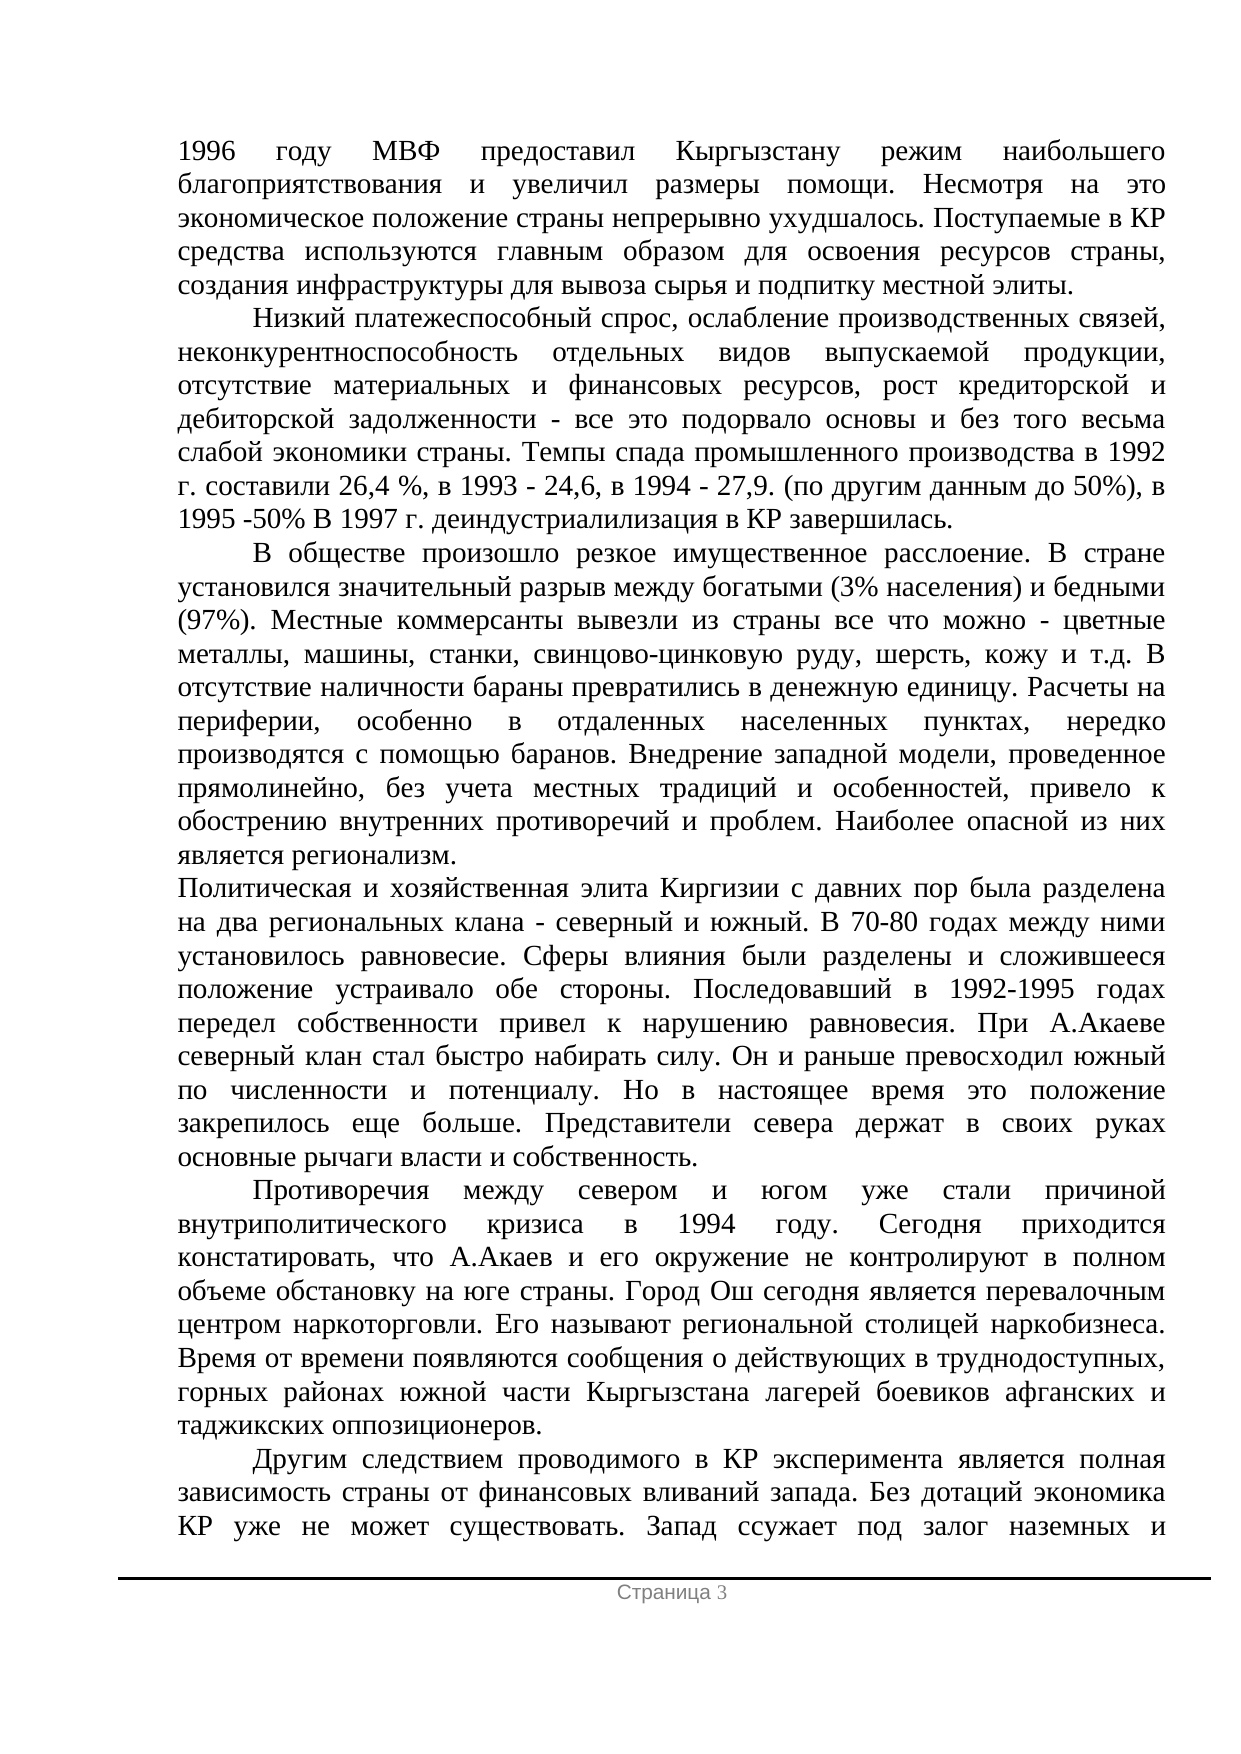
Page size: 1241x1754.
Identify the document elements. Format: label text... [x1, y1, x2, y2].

text В обществе произошло резкое имущественное расслоение. В стране установился значительный разрыв между богатыми (3% населения) и бедными (97%). Местные коммерсанты вывезли из страны все что можно - цветные металлы, машины, станки, свинцово-цинковую руду, шерсть, кожу и т.д. В отсутствие наличности бараны превратились в денежную единицу. Расчеты на периферии, особенно в отдаленных населенных пунктах, нередко производятся с помощью баранов. Внедрение западной модели, проведенное прямолинейно, без учета местных традиций и особенностей, привело к обострению внутренних противоречий и проблем. Наиболее опасной из них является регионализм. [177, 535, 1166, 871]
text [177, 1441, 1166, 1542]
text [177, 133, 1166, 301]
text Низкий платежеспособный спрос, ослабление производственных связей, неконкурентноспособность отдельных видов выпускаемой продукции, отсутствие материальных и финансовых ресурсов, рост кредиторской и дебиторской задолженности - все это подорвало основы и без того весьма слабой экономики страны. Темпы спада промышленного производства в 1992 г. составили 26,4 %, в 1993 - 24,6, в 1994 - 27,9. (по другим данным до 50%), в 1995 -50% В 1997 г. деиндустриалилизация в КР завершилась. [177, 301, 1166, 535]
text Политическая и хозяйственная элита Киргизии с давних пор была разделена на два региональных клана - северный и южный. В 70-80 годах между ними установилось равновесие. Сферы влияния были разделены и сложившееся положение устраивало обе стороны. Последовавший в 1992-1995 годах передел собственности привел к нарушению равновесия. При А.Акаеве северный клан стал быстро набирать силу. Он и раньше превосходил южный по численности и потенциалу. Но в настоящее время это положение закрепилось еще больше. Представители севера держат в своих руках основные рычаги власти и собственность. [177, 871, 1166, 1173]
text Противоречия между севером и югом уже стали причиной внутриполитического кризиса в 1994 году. Сегодня приходится констатировать, что А.Акаев и его окружение не контролируют в полном объеме обстановку на юге страны. Город Ош сегодня является перевалочным центром наркоторговли. Его называют региональной столицей наркобизнеса. Время от времени появляются сообщения о действующих в труднодоступных, горных районах южной части Кыргызстана лагерей боевиков афганских и таджикских оппозиционеров. [177, 1173, 1166, 1441]
